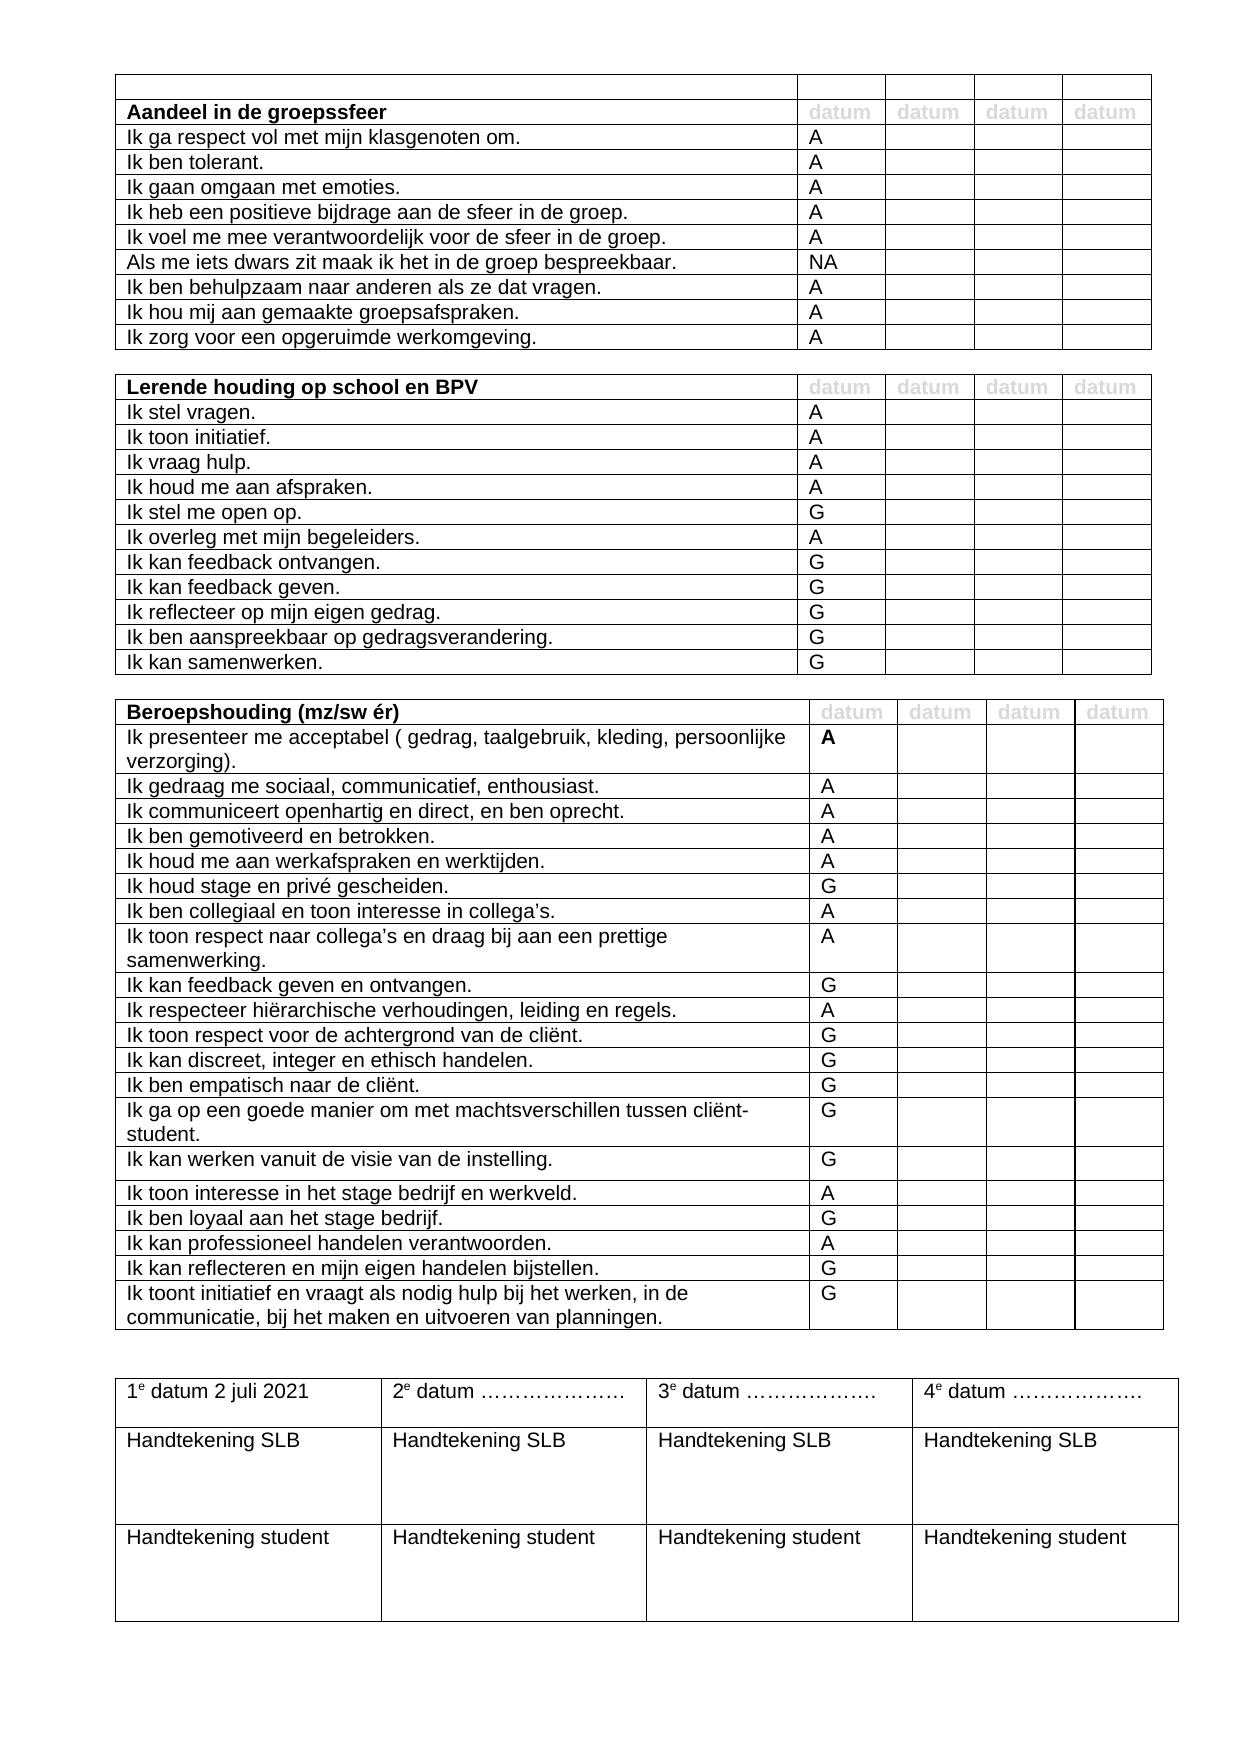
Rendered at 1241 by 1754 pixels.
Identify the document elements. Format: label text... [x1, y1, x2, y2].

table_cell [1063, 550, 1151, 574]
table_cell Ik reflecteer op mijn eigen gedrag. [116, 600, 797, 624]
table_cell [898, 824, 986, 848]
table_cell [975, 150, 1062, 174]
table_cell G [798, 600, 885, 624]
table_cell G [810, 1098, 897, 1146]
table_cell [1076, 1206, 1163, 1230]
table_cell [975, 550, 1062, 574]
table_cell [975, 600, 1062, 624]
table_cell [987, 1206, 1074, 1230]
table_cell Ik kan professioneel handelen verantwoorden. [116, 1231, 809, 1255]
table_cell [1076, 924, 1163, 972]
table_cell [1063, 150, 1151, 174]
table_cell datum [798, 100, 885, 124]
table_cell G [810, 1206, 897, 1230]
table_cell [975, 250, 1062, 274]
table_cell A [798, 225, 885, 249]
table_cell Ik gaan omgaan met emoties. [116, 175, 797, 199]
table_cell [1063, 450, 1151, 474]
table_cell [886, 125, 974, 149]
table_cell Ik vraag hulp. [116, 450, 797, 474]
table_cell G [798, 625, 885, 649]
table_cell [1063, 200, 1151, 224]
table_cell [886, 400, 974, 424]
table_cell [975, 625, 1062, 649]
table_header datum [987, 700, 1074, 724]
table_cell [987, 774, 1074, 798]
table_cell Ik ben aanspreekbaar op gedragsverandering. [116, 625, 797, 649]
table_cell [886, 200, 974, 224]
table_cell [886, 275, 974, 299]
table_cell Ik kan discreet, integer en ethisch handelen. [116, 1048, 809, 1072]
table_cell [886, 650, 974, 674]
table_cell [987, 1281, 1074, 1329]
table_cell [886, 150, 974, 174]
table_cell A [810, 725, 897, 773]
table_cell [975, 200, 1062, 224]
table_cell G [810, 1281, 897, 1329]
table_cell [886, 475, 974, 499]
table_cell [886, 625, 974, 649]
table_cell [898, 973, 986, 997]
table_cell Ik toon initiatief. [116, 425, 797, 449]
table_cell G [798, 500, 885, 524]
table_cell [1063, 300, 1151, 324]
table_cell [886, 550, 974, 574]
table_cell Ik kan samenwerken. [116, 650, 797, 674]
table_cell [1063, 425, 1151, 449]
table_header 1e datum 2 juli 2021 [116, 1379, 381, 1427]
table_cell [1076, 1048, 1163, 1072]
table_header 2e datum ………………… [382, 1379, 646, 1427]
table_cell [1076, 1098, 1163, 1146]
table_cell Ik zorg voor een opgeruimde werkomgeving. [116, 325, 797, 349]
table_cell A [798, 475, 885, 499]
table_cell Ik ga respect vol met mijn klasgenoten om. [116, 125, 797, 149]
table_cell Ik voel me mee verantwoordelijk voor de sfeer in de groep. [116, 225, 797, 249]
table_cell Ik toon respect voor de achtergrond van de cliënt. [116, 1023, 809, 1047]
table_cell A [798, 275, 885, 299]
table_cell [975, 500, 1062, 524]
table_cell [898, 1048, 986, 1072]
table_cell [898, 1023, 986, 1047]
table_cell [898, 1098, 986, 1146]
table_cell [1063, 175, 1151, 199]
table_cell [975, 475, 1062, 499]
table_cell NA [798, 250, 885, 274]
table_header datum [1063, 375, 1151, 399]
table_cell G [810, 1073, 897, 1097]
table_cell [1063, 475, 1151, 499]
table_cell [898, 799, 986, 823]
table_cell [1076, 874, 1163, 898]
table_cell [1063, 325, 1151, 349]
table_cell [987, 1023, 1074, 1047]
table_cell [898, 725, 986, 773]
table_cell [987, 874, 1074, 898]
table_cell A [798, 150, 885, 174]
table_cell [975, 425, 1062, 449]
table_cell [898, 774, 986, 798]
table_header Beroepshouding (mz/sw ér) [116, 700, 809, 724]
table_cell Ik kan reflecteren en mijn eigen handelen bijstellen. [116, 1256, 809, 1280]
table_cell A [798, 125, 885, 149]
table_cell [1063, 75, 1151, 99]
table_cell Ik kan feedback geven. [116, 575, 797, 599]
table_cell A [810, 899, 897, 923]
table_cell [898, 1073, 986, 1097]
table_cell G [810, 1048, 897, 1072]
table_cell [886, 425, 974, 449]
table_cell [987, 973, 1074, 997]
table_cell [898, 849, 986, 873]
table_cell [1063, 125, 1151, 149]
table_cell [886, 75, 974, 99]
table_cell [886, 600, 974, 624]
table_cell G [798, 575, 885, 599]
table_cell [987, 1231, 1074, 1255]
table_cell [1076, 899, 1163, 923]
table_cell [975, 275, 1062, 299]
table_cell [886, 450, 974, 474]
table_cell [987, 1073, 1074, 1097]
table_cell [1076, 1023, 1163, 1047]
table_cell [987, 924, 1074, 972]
table_header 4e datum ………………. [913, 1379, 1178, 1427]
table_cell [886, 525, 974, 549]
table_cell Ik kan werken vanuit de visie van de instelling. [116, 1147, 809, 1180]
table_cell A [810, 774, 897, 798]
table_cell G [798, 550, 885, 574]
table_cell datum [886, 100, 974, 124]
table_cell [886, 250, 974, 274]
table_cell [975, 450, 1062, 474]
table_cell [1063, 625, 1151, 649]
table_cell [987, 849, 1074, 873]
table_cell [1063, 500, 1151, 524]
table_cell [898, 1206, 986, 1230]
table_cell [1076, 1073, 1163, 1097]
table_cell [1076, 973, 1163, 997]
table_cell datum [1063, 100, 1151, 124]
table_cell [1076, 774, 1163, 798]
table_cell [1063, 250, 1151, 274]
table_cell [1063, 600, 1151, 624]
table_cell [898, 874, 986, 898]
table_cell Ik communiceert openhartig en direct, en ben oprecht. [116, 799, 809, 823]
table_cell [898, 1181, 986, 1205]
table_cell [987, 998, 1074, 1022]
table_cell Ik overleg met mijn begeleiders. [116, 525, 797, 549]
table_cell A [810, 998, 897, 1022]
table_cell [898, 924, 986, 972]
table_cell [1076, 1281, 1163, 1329]
table_cell Ik kan feedback geven en ontvangen. [116, 973, 809, 997]
table_cell [898, 1231, 986, 1255]
table_cell A [810, 849, 897, 873]
table_cell [987, 899, 1074, 923]
table_cell G [798, 650, 885, 674]
table_cell Ik ben empatisch naar de cliënt. [116, 1073, 809, 1097]
table_cell Ik ga op een goede manier om met machtsverschillen tussen cliënt-student. [116, 1098, 809, 1146]
table_header datum [898, 700, 986, 724]
table_cell [898, 1281, 986, 1329]
table_cell [1076, 1231, 1163, 1255]
table_cell Ik ben loyaal aan het stage bedrijf. [116, 1206, 809, 1230]
table_cell Handtekening SLB [647, 1428, 912, 1524]
table_cell A [798, 200, 885, 224]
table_cell [987, 824, 1074, 848]
table_cell [898, 899, 986, 923]
table_cell A [798, 325, 885, 349]
table_cell [975, 175, 1062, 199]
table_cell Ik respecteer hiërarchische verhoudingen, leiding en regels. [116, 998, 809, 1022]
table_cell [898, 1147, 986, 1180]
table_cell [975, 125, 1062, 149]
table_cell A [810, 1181, 897, 1205]
table_cell [886, 500, 974, 524]
table_cell Ik toon respect naar collega’s en draag bij aan een prettige samenwerking. [116, 924, 809, 972]
table_cell G [810, 973, 897, 997]
table_cell Handtekening student [913, 1525, 1178, 1621]
table_cell [975, 325, 1062, 349]
table_cell Handtekening SLB [116, 1428, 381, 1524]
table_cell [1076, 998, 1163, 1022]
table_cell [975, 525, 1062, 549]
table_cell [1076, 799, 1163, 823]
table_header datum [886, 375, 974, 399]
table_cell Aandeel in de groepssfeer [116, 100, 797, 124]
table_cell A [798, 175, 885, 199]
table_cell Handtekening SLB [382, 1428, 646, 1524]
table_cell [987, 725, 1074, 773]
table_cell A [810, 799, 897, 823]
table_cell [886, 575, 974, 599]
table_cell Ik toon interesse in het stage bedrijf en werkveld. [116, 1181, 809, 1205]
table_cell [898, 1256, 986, 1280]
table_cell Ik hou mij aan gemaakte groepsafspraken. [116, 300, 797, 324]
table_cell Ik presenteer me acceptabel ( gedrag, taalgebruik, kleding, persoonlijke verzorging). [116, 725, 809, 773]
table_header datum [1076, 700, 1163, 724]
table_cell [975, 400, 1062, 424]
table_cell A [810, 924, 897, 972]
table_cell Ik houd me aan afspraken. [116, 475, 797, 499]
table_cell [1063, 400, 1151, 424]
table_cell [987, 1256, 1074, 1280]
table_cell [975, 75, 1062, 99]
table_cell [975, 575, 1062, 599]
table_cell [987, 799, 1074, 823]
table_cell [1076, 824, 1163, 848]
table_cell G [810, 1023, 897, 1047]
table_cell [1063, 225, 1151, 249]
table_cell A [798, 450, 885, 474]
table_cell A [798, 300, 885, 324]
table_cell [1063, 275, 1151, 299]
table_cell Ik kan feedback ontvangen. [116, 550, 797, 574]
table_cell Ik stel me open op. [116, 500, 797, 524]
table_cell [1076, 849, 1163, 873]
table_cell G [810, 1147, 897, 1180]
table_cell A [798, 425, 885, 449]
table_cell [987, 1098, 1074, 1146]
table_cell datum [975, 100, 1062, 124]
table_cell Ik gedraag me sociaal, communicatief, enthousiast. [116, 774, 809, 798]
table_cell [1063, 525, 1151, 549]
table_cell [1076, 1147, 1163, 1180]
table_cell [886, 325, 974, 349]
table_cell [898, 998, 986, 1022]
table_header 3e datum ………………. [647, 1379, 912, 1427]
table_cell Als me iets dwars zit maak ik het in de groep bespreekbaar. [116, 250, 797, 274]
table_header datum [798, 375, 885, 399]
table_cell Handtekening student [116, 1525, 381, 1621]
table_cell A [798, 525, 885, 549]
table_cell Ik ben behulpzaam naar anderen als ze dat vragen. [116, 275, 797, 299]
table_cell [886, 175, 974, 199]
table_cell [1076, 1181, 1163, 1205]
table_cell Ik ben gemotiveerd en betrokken. [116, 824, 809, 848]
table_cell [886, 300, 974, 324]
table_cell [987, 1181, 1074, 1205]
table_cell Ik ben tolerant. [116, 150, 797, 174]
table_header datum [810, 700, 897, 724]
table_cell G [810, 1256, 897, 1280]
table_cell [886, 225, 974, 249]
table_cell Handtekening student [382, 1525, 646, 1621]
table_cell [1076, 725, 1163, 773]
table_cell A [798, 75, 885, 99]
table_cell Ik houd me aan werkafspraken en werktijden. [116, 849, 809, 873]
table_cell [975, 225, 1062, 249]
table_cell Handtekening SLB [913, 1428, 1178, 1524]
table_cell [1076, 1256, 1163, 1280]
table_cell G [810, 874, 897, 898]
table_cell [987, 1147, 1074, 1180]
table_cell Handtekening student [647, 1525, 912, 1621]
table_cell A [810, 1231, 897, 1255]
table_cell Ik stel vragen. [116, 400, 797, 424]
table_header datum [975, 375, 1062, 399]
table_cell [116, 75, 797, 99]
table_cell [975, 650, 1062, 674]
table_cell A [798, 400, 885, 424]
table_cell [1063, 650, 1151, 674]
table_cell Ik heb een positieve bijdrage aan de sfeer in de groep. [116, 200, 797, 224]
table_cell [1063, 575, 1151, 599]
table_cell Ik ben collegiaal en toon interesse in collega’s. [116, 899, 809, 923]
table_cell A [810, 824, 897, 848]
table_header Lerende houding op school en BPV [116, 375, 797, 399]
table_cell Ik houd stage en privé gescheiden. [116, 874, 809, 898]
table_cell Ik toont initiatief en vraagt als nodig hulp bij het werken, in de communicatie, bij het maken en uitvoeren van planningen. [116, 1281, 809, 1329]
table_cell [975, 300, 1062, 324]
table_cell [987, 1048, 1074, 1072]
